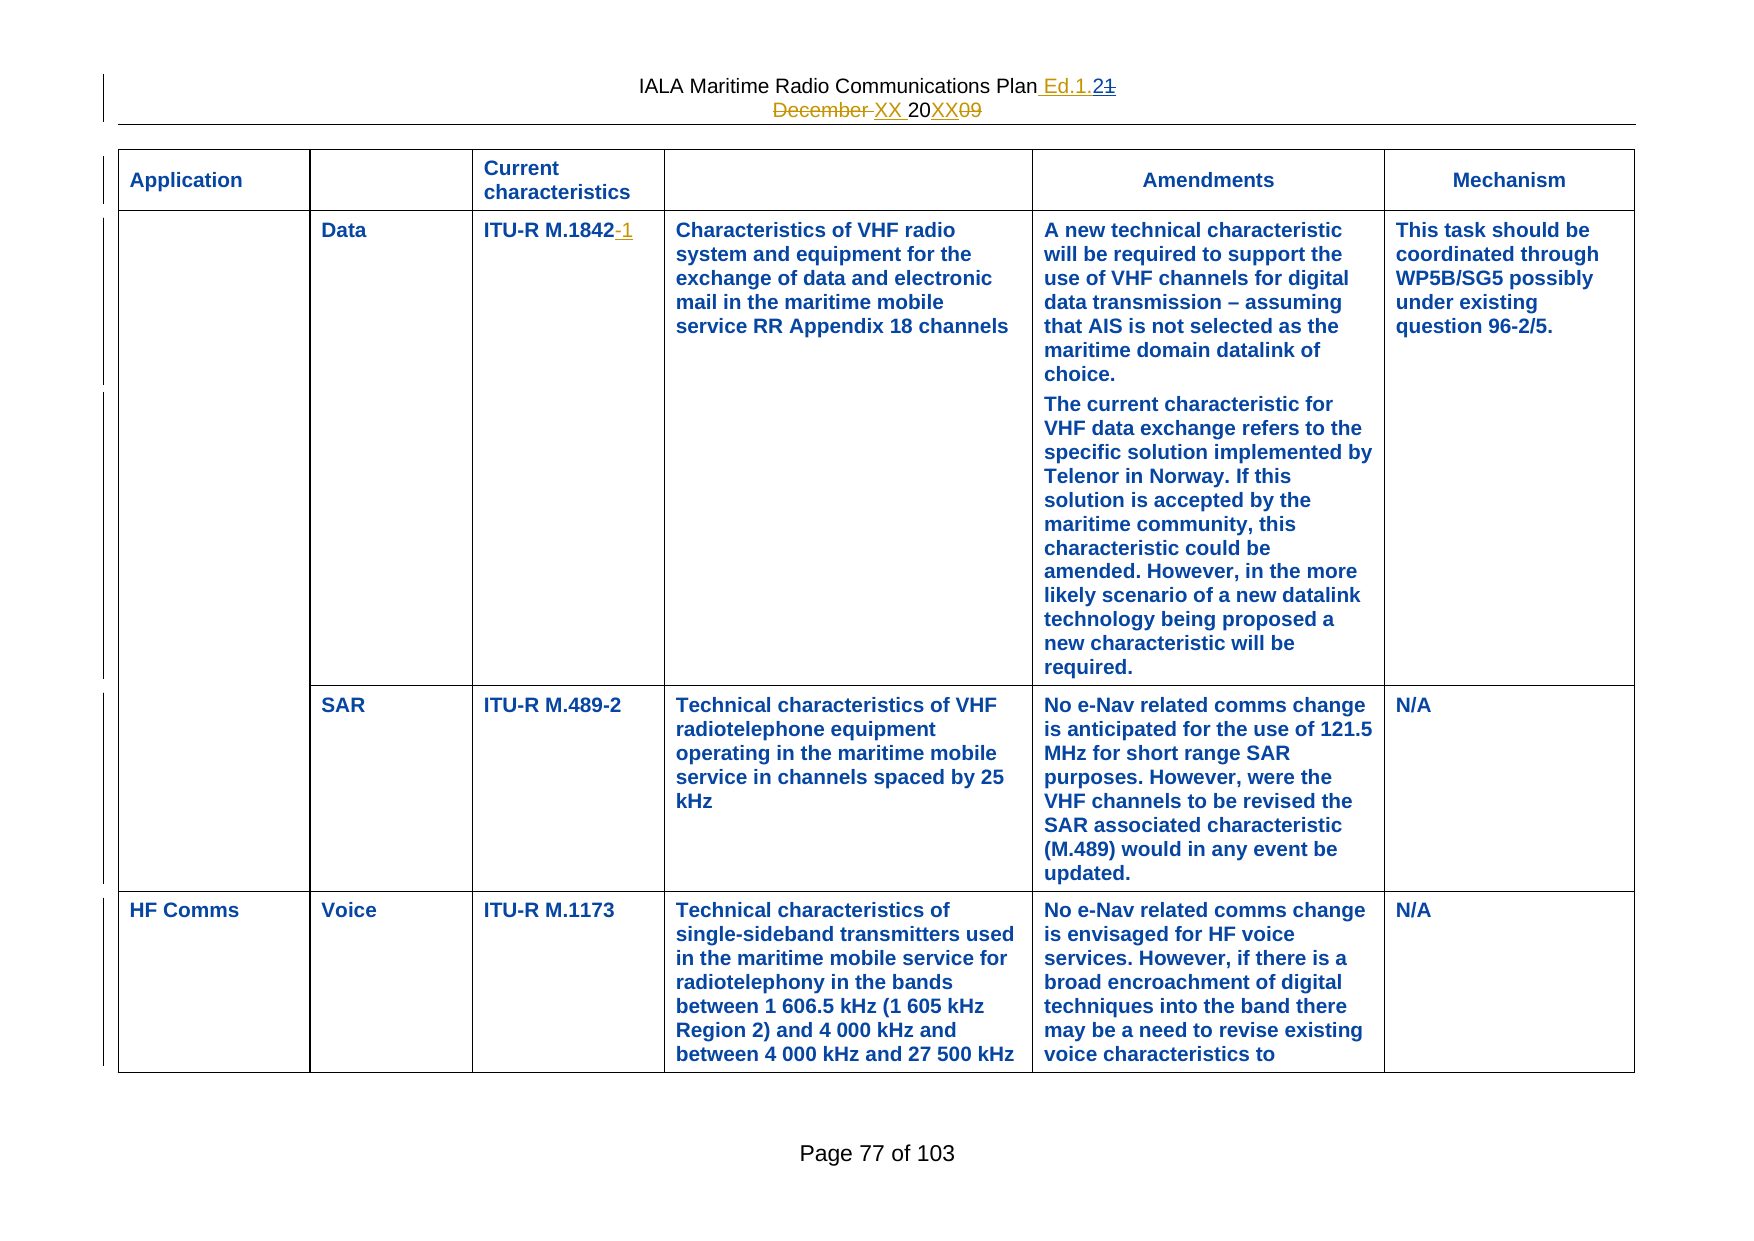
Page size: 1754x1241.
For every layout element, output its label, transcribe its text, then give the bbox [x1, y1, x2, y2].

table_header Application [119, 150, 309, 210]
table_header Mechanism [1385, 150, 1634, 210]
table_cell Technical characteristics of VHF radiotelephone equipment operating in the maritime mobile service in channels spaced by 25 kHz [665, 686, 1032, 891]
table_cell ITU-R M.489-2 [473, 686, 664, 891]
table_header Amendments [1033, 150, 1384, 210]
table_cell Technical characteristics of single-sideband transmitters used in the maritime mobile service for radiotelephony in the bands between 1 606.5 kHz (1 605 kHz Region 2) and 4 000 kHz and between 4 000 kHz and 27 500 kHz [665, 892, 1032, 1072]
table_cell No e-Nav related comms change is anticipated for the use of 121.5 MHz for short range SAR purposes. However, were the VHF channels to be revised the SAR associated characteristic (M.489) would in any event be updated. [1033, 686, 1384, 891]
table_cell SAR [311, 686, 472, 891]
table_cell N/A [1385, 686, 1634, 891]
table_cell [1033, 892, 1384, 1072]
table_header [665, 150, 1032, 210]
table_cell A new technical characteristic will be required to support the use of VHF channels for digital data transmission – assuming that AIS is not selected as the maritime domain datalink of choice. The current characteristic for VHF data exchange refers to the specific solution implemented by Telenor in Norway. If this solution is accepted by the maritime community, this characteristic could be amended. However, in the more likely scenario of a new datalink technology being proposed a new characteristic will be required. [1033, 211, 1384, 685]
table_header [311, 150, 472, 210]
table_cell HF Comms [119, 892, 309, 1072]
table_cell Characteristics of VHF radio system and equipment for the exchange of data and electronic mail in the maritime mobile service RR Appendix 18 channels [665, 211, 1032, 685]
table_header Current characteristics [473, 150, 664, 210]
table_cell ITU-R M.1842 [473, 211, 664, 685]
table_cell Data [311, 211, 472, 685]
table_cell ITU-R M.1173 [473, 892, 664, 1072]
table_cell N/A [1385, 892, 1634, 1072]
table_cell This task should be coordinated through WP5B/SG5 possibly under existing question 96-2/5. [1385, 211, 1634, 685]
table_cell Voice [311, 892, 472, 1072]
